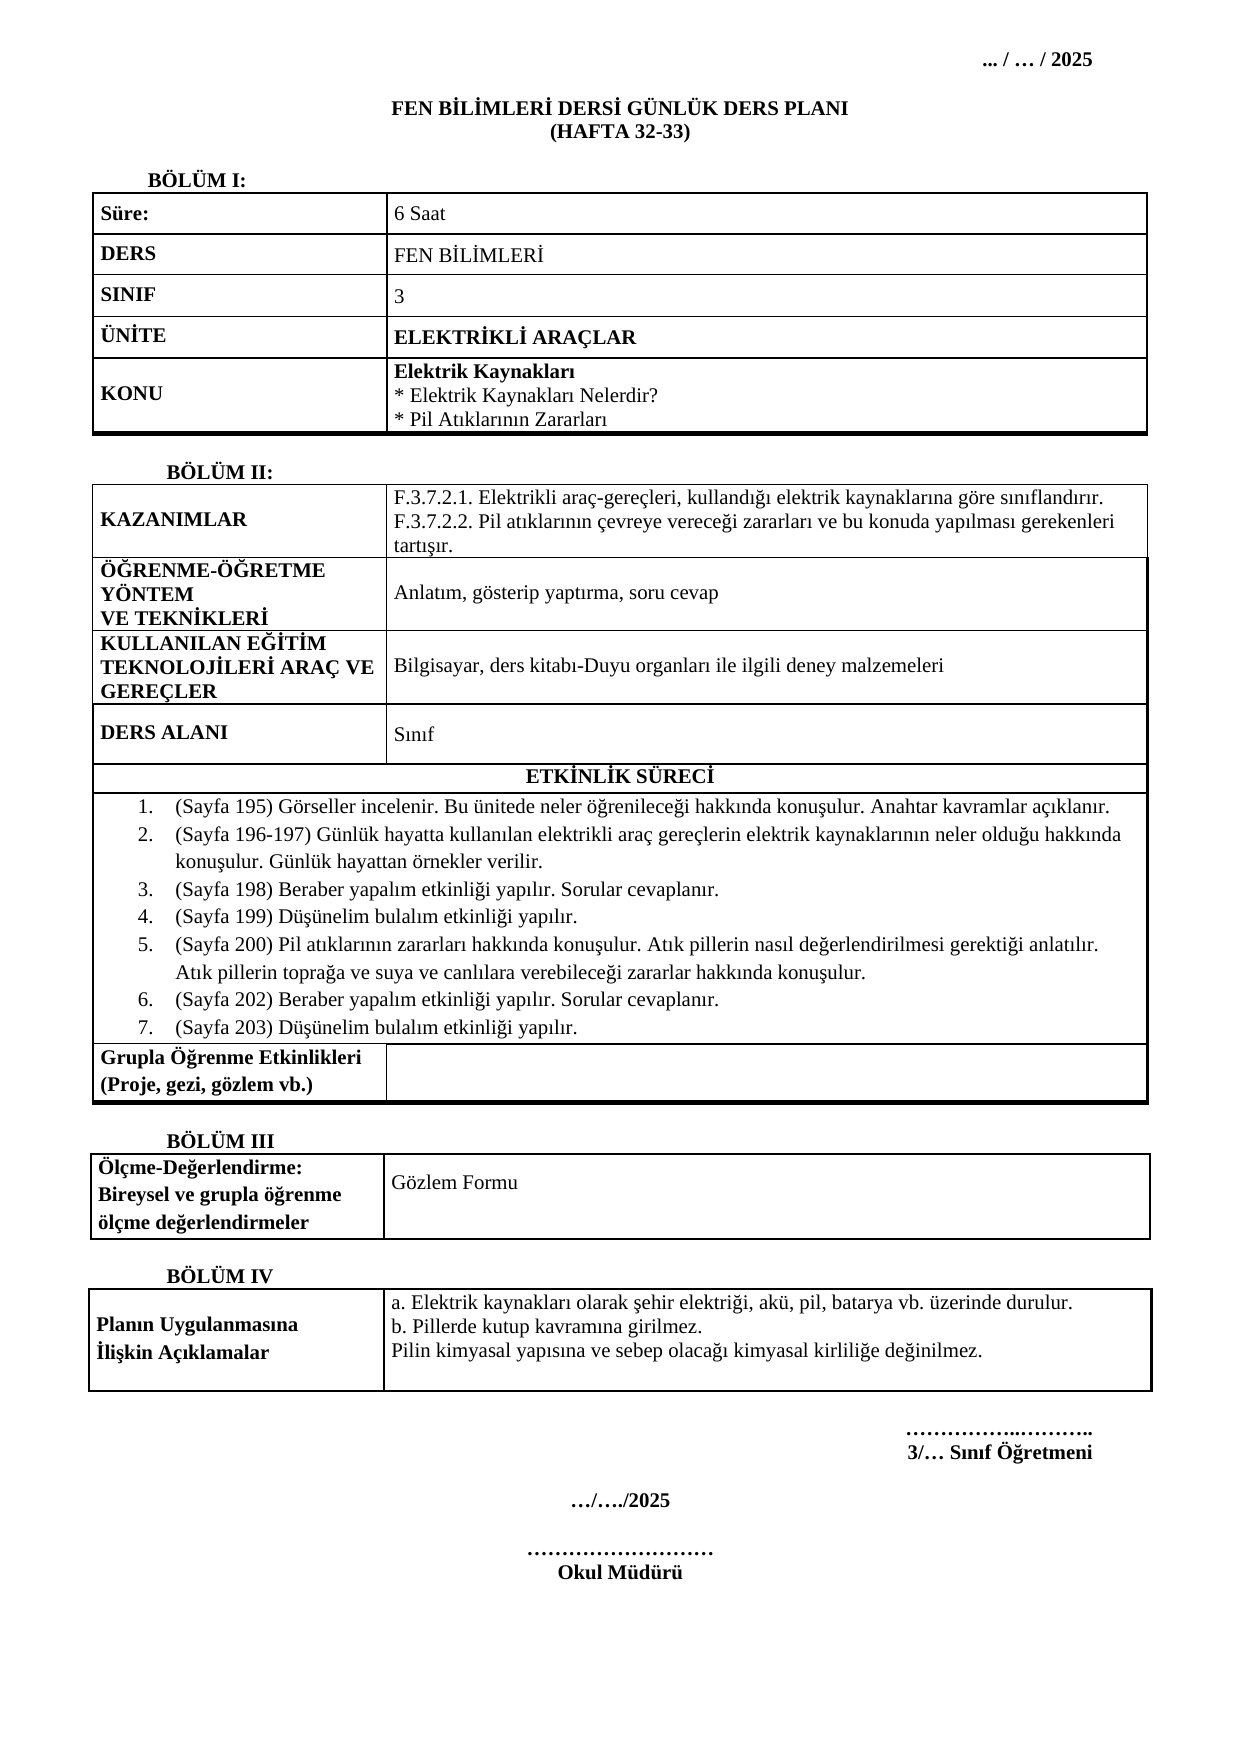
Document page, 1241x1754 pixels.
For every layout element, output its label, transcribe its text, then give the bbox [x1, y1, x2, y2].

table_cell Grupla Öğrenme Etkinlikleri (Proje, gezi, gözlem vb.) [94, 1044, 386, 1100]
table_cell Elektrik Kaynakları * Elektrik Kaynakları Nelerdir? * Pil Atıklarının Zararları [388, 359, 1146, 431]
table_cell [387, 1045, 1146, 1100]
table_cell ETKİNLİK SÜRECİ [94, 765, 1146, 792]
subtitle BÖLÜM III [148, 1128, 1092, 1153]
text …/…./2025 [148, 1488, 1092, 1512]
table_cell FEN BİLİMLERİ [388, 235, 1146, 274]
text ……………………… [148, 1536, 1092, 1560]
table_header F.3.7.2.1. Elektrikli araç-gereçleri, kullandığı elektrik kaynaklarına göre sınıflandırır. F.3.7.2.2. Pil atıklarının çevreye vereceği zararları ve bu konuda yapılması gerekenleri tartışır. [387, 485, 1147, 557]
table_cell DERS ALANI [94, 705, 386, 763]
table_cell KULLANILAN EĞİTİM TEKNOLOJİLERİ ARAÇ VE GEREÇLER [93, 631, 386, 703]
text BÖLÜM II: [148, 459, 1092, 484]
table_header Planın Uygulanmasına İlişkin Açıklamalar [90, 1290, 383, 1389]
table_header 6 Saat [388, 194, 1146, 233]
table_header Ölçme-Değerlendirme: Bireysel ve grupla öğrenme ölçme değerlendirmeler [92, 1155, 383, 1237]
table_cell KONU [94, 359, 386, 431]
text ... / … / 2025 [148, 47, 1092, 71]
table_header KAZANIMLAR [93, 485, 386, 557]
table_header a. Elektrik kaynakları olarak şehir elektriği, akü, pil, batarya vb. üzerinde durulur. b. Pillerde kutup kavramına girilmez. Pilin kimyasal yapısına ve sebep olacağı kimyasal kirliliğe değinilmez. [385, 1290, 1150, 1389]
table_cell Bilgisayar, ders kitabı-Duyu organları ile ilgili deney malzemeleri [387, 631, 1146, 703]
table_header Gözlem Formu [385, 1155, 1149, 1237]
table_cell ÖĞRENME-ÖĞRETME YÖNTEM VE TEKNİKLERİ [93, 558, 386, 630]
text FEN BİLİMLERİ DERSİ GÜNLÜK DERS PLANI [148, 95, 1092, 119]
subtitle BÖLÜM IV [148, 1264, 1092, 1288]
table_cell DERS [94, 235, 386, 274]
text ……………..……….. [148, 1416, 1092, 1440]
text Okul Müdürü [148, 1560, 1092, 1584]
text (HAFTA 32-33) [148, 119, 1092, 143]
text 3/… Sınıf Öğretmeni [148, 1440, 1092, 1464]
table_cell 3 [388, 275, 1146, 316]
table_cell Anlatım, gösterip yaptırma, soru cevap [387, 558, 1146, 630]
table_cell ELEKTRİKLİ ARAÇLAR [388, 317, 1146, 357]
table_cell ÜNİTE [94, 317, 386, 357]
table_cell SINIF [94, 275, 386, 316]
text BÖLÜM I: [148, 168, 1092, 192]
table_cell Sınıf [387, 705, 1146, 763]
table_header Süre: [94, 194, 386, 233]
table_cell (Sayfa 195) Görseller incelenir. Bu ünitede neler öğrenileceği hakkında konuşulur. Anahtar kavramlar açıklanır. (Sayfa 196-197) Günlük hayatta kullanılan elektrikli araç gereçlerin elektrik kaynaklarının neler olduğu hakkında konuşulur. Günlük hayattan örnekler verilir. (Sayfa 198) Beraber yapalım etkinliği yapılır. Sorular cevaplanır. (Sayfa 199) Düşünelim bulalım etkinliği yapılır. (Sayfa 200) Pil atıklarının zararları hakkında konuşulur. Atık pillerin nasıl değerlendirilmesi gerektiği anlatılır. Atık pillerin toprağa ve suya ve canlılara verebileceği zararlar hakkında konuşulur. (Sayfa 202) Beraber yapalım etkinliği yapılır. Sorular cevaplanır. (Sayfa 203) Düşünelim bulalım etkinliği yapılır. [94, 794, 1146, 1042]
